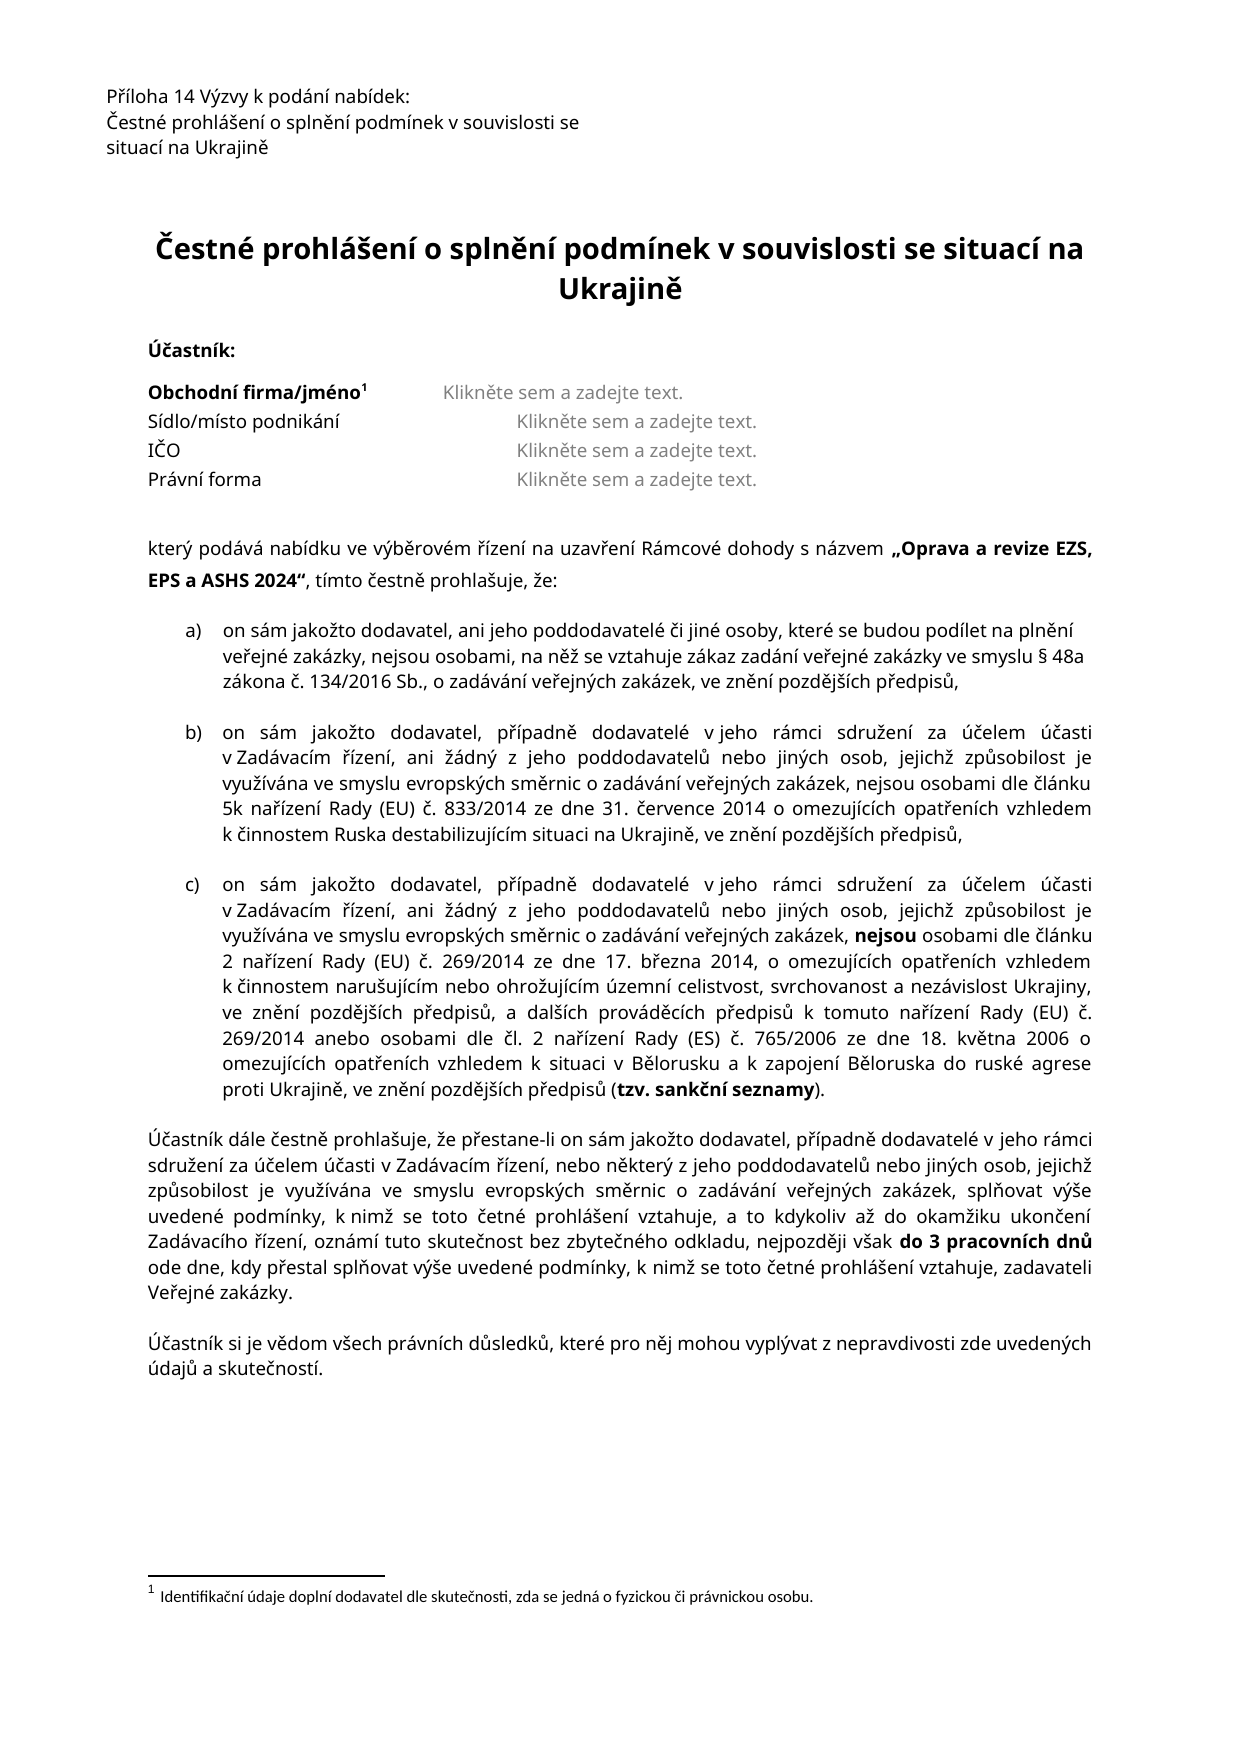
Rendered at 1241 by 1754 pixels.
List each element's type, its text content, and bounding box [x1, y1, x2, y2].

text Obchodní firma/jméno [148, 376, 1093, 405]
text Sídlo/místo podnikání [148, 405, 1093, 434]
text Účastník dále čestně prohlašuje, že přestane-li on sám jakožto dodavatel, případně dodavatelé v jeho rámci sdružení za účelem účasti v Zadávacím řízení, nebo některý z jeho poddodavatelů nebo jiných osob, jejichž způsobilost je využívána ve smyslu evropských směrnic o zadávání veřejných zakázek, splňovat výše uvedené podmínky, k nimž se toto četné prohlášení vztahuje, a to kdykoliv až do okamžiku ukončení Zadávacího řízení, oznámí tuto skutečnost bez zbytečného odkladu, nejpozději však do 3 pracovních dnů ode dne, kdy přestal splňovat výše uvedené podmínky, k nimž se toto četné prohlášení vztahuje, zadavateli Veřejné zakázky. [148, 1126, 1093, 1305]
text Účastník: [148, 333, 1093, 364]
text který podává nabídku ve výběrovém řízení na uzavření Rámcové dohody s názvem „Oprava a revize EZS, EPS a ASHS 2024“, tímto čestně prohlašuje, že: [148, 530, 1093, 592]
list on sám jakožto dodavatel, případně dodavatelé v jeho rámci sdružení za účelem účasti v Zadávacím řízení, ani žádný z jeho poddodavatelů nebo jiných osob, jejichž způsobilost je využívána ve smyslu evropských směrnic o zadávání veřejných zakázek, nejsou osobami dle článku 2 nařízení Rady (EU) č. 269/2014 ze dne 17. března 2014, o omezujících opatřeních vzhledem k činnostem narušujícím nebo ohrožujícím územní celistvost, svrchovanost a nezávislost Ukrajiny, ve znění pozdějších předpisů, a dalších prováděcích předpisů k tomuto nařízení Rady (EU) č. 269/2014 anebo osobami dle čl. 2 nařízení Rady (ES) č. 765/2006 ze dne 18. května 2006 o omezujících opatřeních vzhledem k situaci v Bělorusku a k zapojení Běloruska do ruské agrese proti Ukrajině, ve znění pozdějších předpisů (tzv. sankční seznamy). [185, 872, 1093, 1101]
list on sám jakožto dodavatel, případně dodavatelé v jeho rámci sdružení za účelem účasti v Zadávacím řízení, ani žádný z jeho poddodavatelů nebo jiných osob, jejichž způsobilost je využívána ve smyslu evropských směrnic o zadávání veřejných zakázek, nejsou osobami dle článku 5k nařízení Rady (EU) č. 833/2014 ze dne 31. července 2014 o omezujících opatřeních vzhledem k činnostem Ruska destabilizujícím situaci na Ukrajině, ve znění pozdějších předpisů, [185, 719, 1093, 847]
text Účastník si je vědom všech právních důsledků, které pro něj mohou vyplývat z nepravdivosti zde uvedených údajů a skutečností. [148, 1330, 1093, 1381]
title Čestné prohlášení o splnění podmínek v souvislosti se situací na Ukrajině [148, 228, 1093, 308]
text Právní forma [148, 463, 1093, 492]
list on sám jakožto dodavatel, ani jeho poddodavatelé či jiné osoby, které se budou podílet na plnění veřejné zakázky, nejsou osobami, na něž se vztahuje zákaz zadání veřejné zakázky ve smyslu § 48a zákona č. 134/2016 Sb., o zadávání veřejných zakázek, ve znění pozdějších předpisů, [185, 617, 1093, 694]
text IČO [148, 434, 1093, 463]
